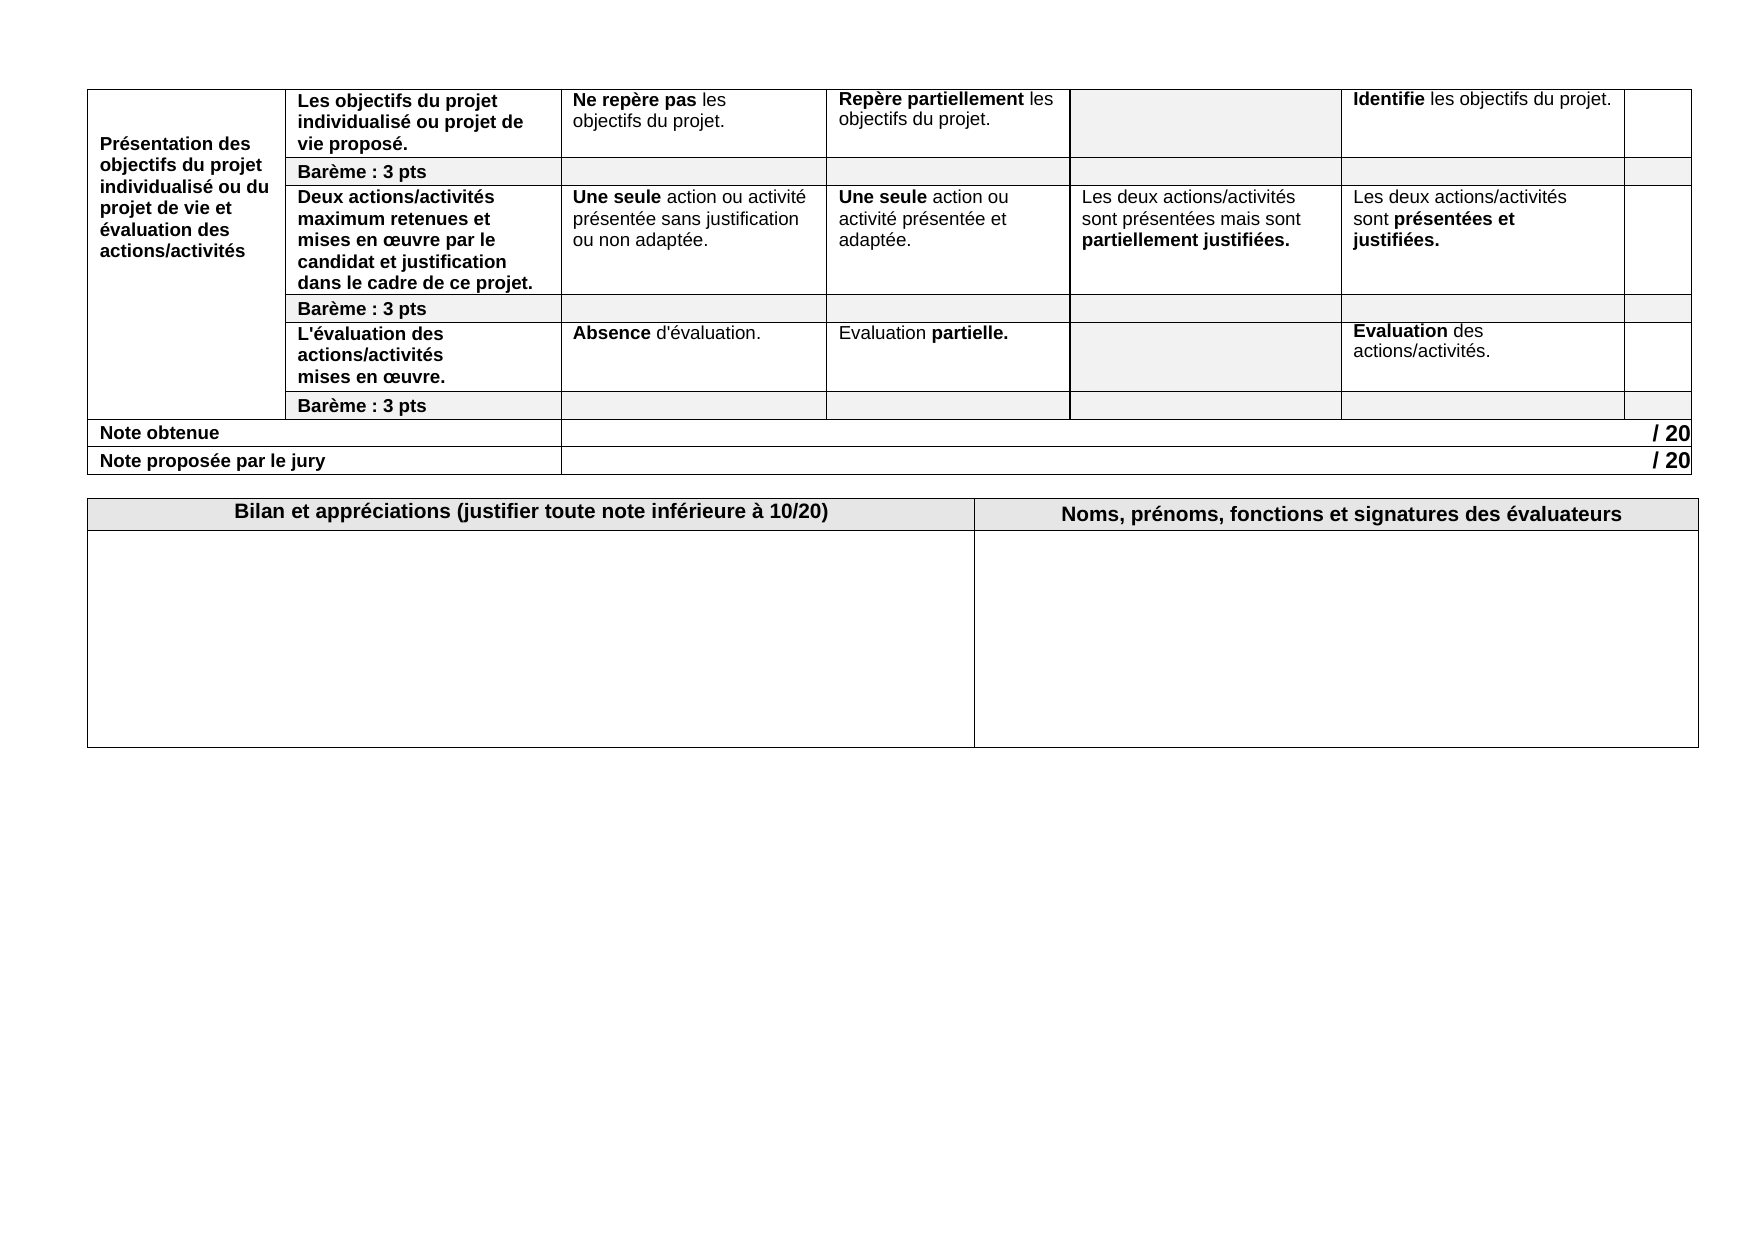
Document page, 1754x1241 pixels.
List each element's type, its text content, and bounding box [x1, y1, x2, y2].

table_cell [827, 158, 1069, 185]
table_header Identifie les objectifs du projet. [1342, 90, 1624, 157]
table_cell [827, 295, 1069, 322]
table_cell / 20 [562, 447, 1691, 474]
table_header Ne repère pas les objectifs du projet. [562, 90, 826, 157]
table_cell Les deux actions/activités sont présentées mais sont partiellement justifiées. [1071, 186, 1341, 294]
table_header Bilan et appréciations (justifier toute note inférieure à 10/20) [88, 499, 974, 530]
table_header Les objectifs du projet individualisé ou projet de vie proposé. [286, 90, 561, 157]
table_cell [1342, 392, 1624, 419]
table_header Présentation des objectifs du projet individualisé ou du projet de vie et évaluation des actions/activités [88, 90, 285, 419]
table_cell [1342, 158, 1624, 185]
table_cell [1625, 392, 1691, 419]
table_cell Barème : 3 pts [286, 295, 561, 322]
table_cell [1071, 392, 1341, 419]
table_cell L'évaluation des actions/activités mises en œuvre. [286, 323, 561, 391]
table_cell [562, 392, 826, 419]
table_cell [1342, 295, 1624, 322]
table_header Repère partiellement les objectifs du projet. [827, 90, 1069, 157]
table_cell [1071, 295, 1341, 322]
table_cell [1625, 186, 1691, 294]
table_cell [827, 392, 1069, 419]
table_cell Deux actions/activités maximum retenues et mises en œuvre par le candidat et justification dans le cadre de ce projet. [286, 186, 561, 294]
table_cell Barème : 3 pts [286, 392, 561, 419]
table_cell Evaluation partielle. [827, 323, 1069, 391]
table_header [1625, 90, 1691, 157]
table_cell [562, 295, 826, 322]
table_header Noms, prénoms, fonctions et signatures des évaluateurs [975, 499, 1698, 530]
table_cell Une seule action ou activité présentée et adaptée. [827, 186, 1069, 294]
table_header [1071, 90, 1341, 157]
table_cell Absence d'évaluation. [562, 323, 826, 391]
table_cell Barème : 3 pts [286, 158, 561, 185]
table_cell Evaluation des actions/activités. [1342, 323, 1624, 391]
table_cell [1625, 295, 1691, 322]
table_cell [1071, 158, 1341, 185]
table_cell [1625, 323, 1691, 391]
table_cell [562, 158, 826, 185]
table_cell [975, 531, 1698, 747]
table_cell / 20 [562, 420, 1691, 446]
table_cell [1071, 323, 1341, 391]
table_cell [1625, 158, 1691, 185]
table_cell Note obtenue [88, 420, 561, 446]
table_cell Une seule action ou activité présentée sans justification ou non adaptée. [562, 186, 826, 294]
table_cell Note proposée par le jury [88, 447, 561, 474]
table_cell Les deux actions/activités sont présentées et justifiées. [1342, 186, 1624, 294]
table_cell [88, 531, 974, 747]
